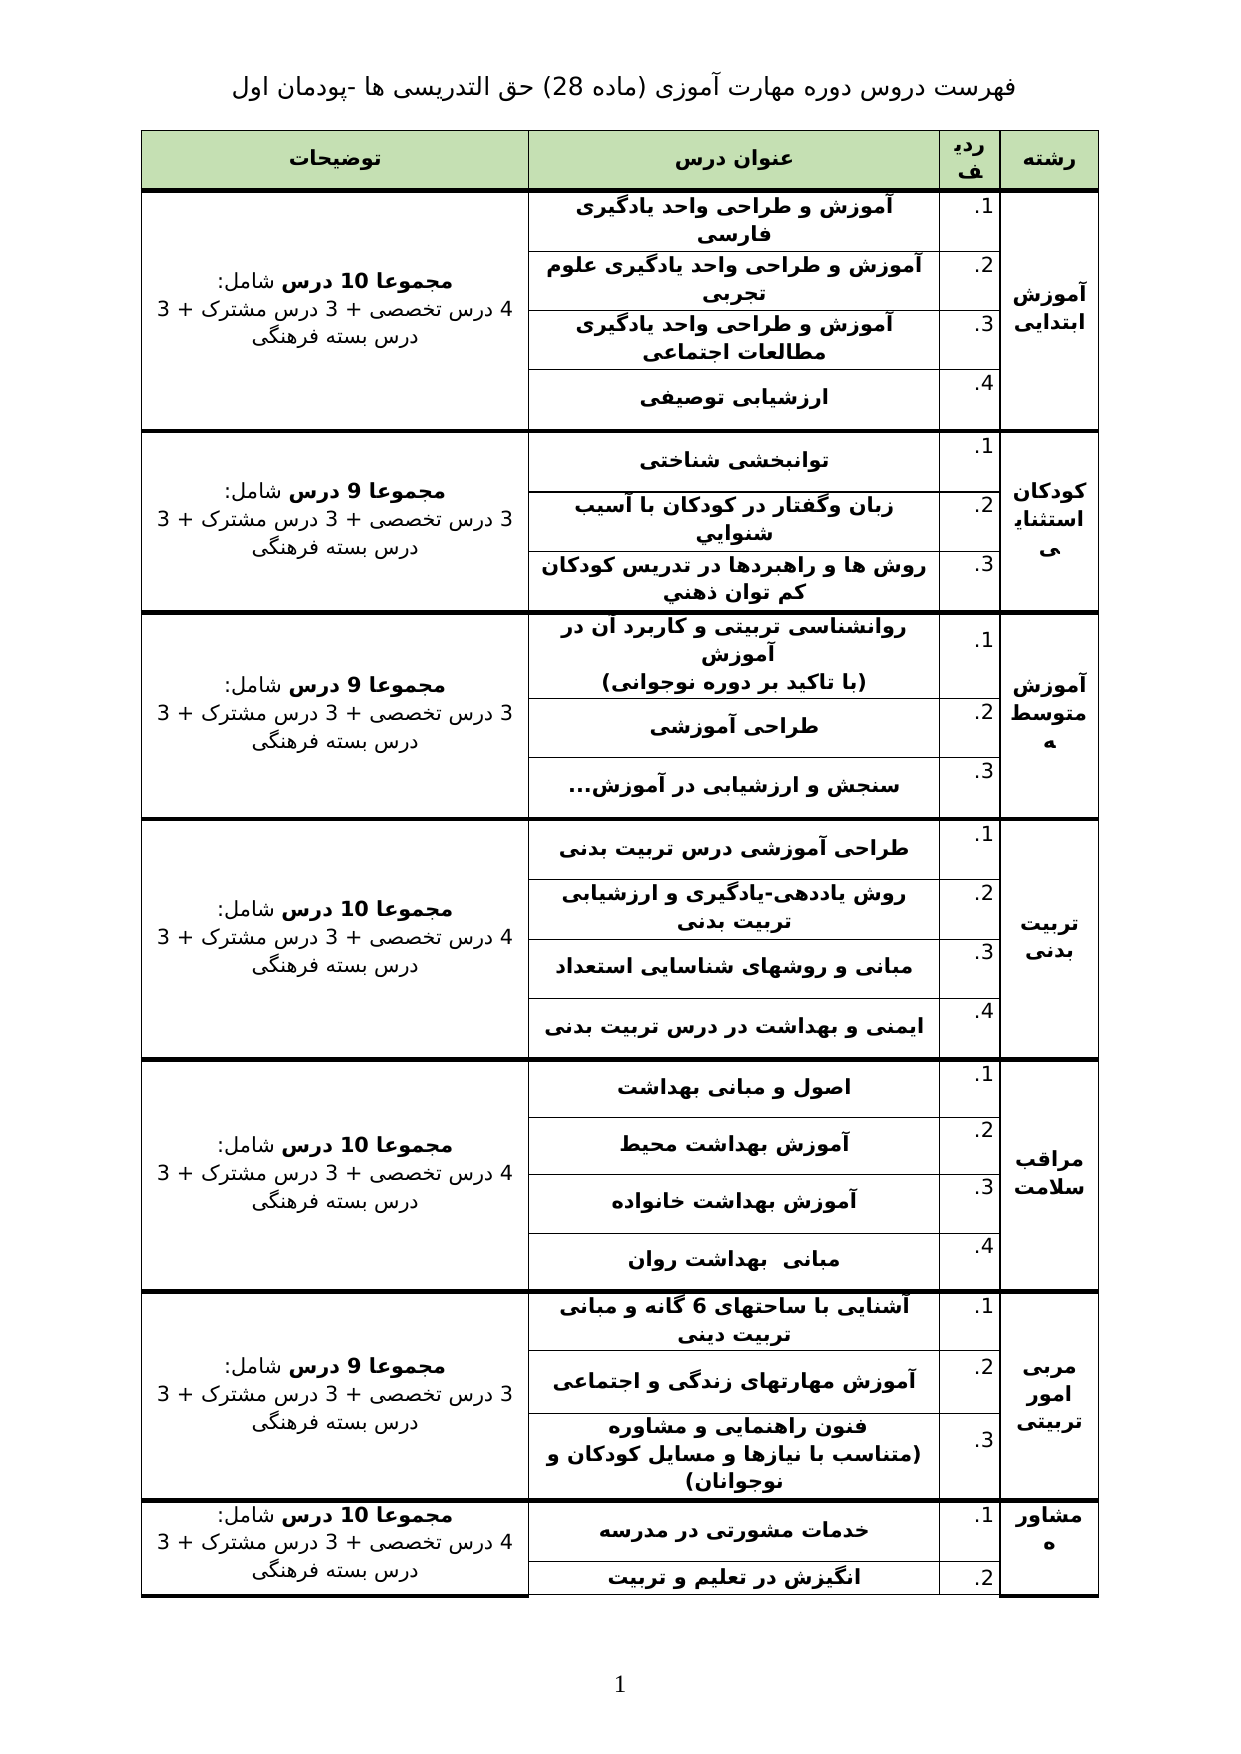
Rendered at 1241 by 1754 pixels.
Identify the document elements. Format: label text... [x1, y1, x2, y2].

table_cell طراحی آموزشی [529, 699, 939, 757]
table_header عنوان درس [529, 131, 939, 188]
table_cell روش ها و راهبردها در تدريس كودكان كم توان ذهني [529, 552, 939, 610]
table_cell [940, 1234, 999, 1289]
table_cell [940, 880, 999, 938]
table_cell [940, 1351, 999, 1413]
table_cell [940, 433, 999, 491]
table_cell سنجش و ارزشیابی در آموزش... [529, 758, 939, 816]
table_cell [940, 252, 999, 310]
table_cell مربی امور تربیتی [1001, 1294, 1098, 1498]
table_cell خدمات مشورتی در مدرسه [529, 1503, 939, 1561]
table_cell [940, 493, 999, 551]
table_cell [940, 1175, 999, 1233]
table_cell [940, 758, 999, 816]
table_cell مجموعا 10 درس شامل: 4 درس تخصصی + 3 درس مشترک + 3 درس بسته فرهنگی [142, 1062, 528, 1289]
table_cell [940, 1503, 999, 1561]
table_cell آموزش بهداشت محیط [529, 1118, 939, 1173]
table_cell [940, 193, 999, 251]
table_header توضیحات [142, 131, 528, 188]
table_cell مراقب سلامت [1001, 1062, 1098, 1289]
table_cell مجموعا 10 درس شامل: 4 درس تخصصی + 3 درس مشترک + 3 درس بسته فرهنگی [142, 821, 528, 1057]
table_cell آموزش متوسطه [1001, 615, 1098, 816]
table_cell آموزش و طراحی واحد یادگیری مطالعات اجتماعی [529, 311, 939, 369]
table_cell مشاوره [1001, 1503, 1098, 1593]
table_cell [940, 940, 999, 998]
table_cell [940, 1294, 999, 1350]
table_cell مجموعا 9 درس شامل: 3 درس تخصصی + 3 درس مشترک + 3 درس بسته فرهنگی [142, 1294, 528, 1498]
table_cell مجموعا 10 درس شامل: 4 درس تخصصی + 3 درس مشترک + 3 درس بسته فرهنگی [142, 193, 528, 428]
table_cell ارزشیابی توصیفی [529, 370, 939, 428]
table_cell آموزش مهارتهای زندگی و اجتماعی [529, 1351, 939, 1413]
table_cell مجموعا 9 درس شامل: 3 درس تخصصی + 3 درس مشترک + 3 درس بسته فرهنگی [142, 615, 528, 816]
table_cell آموزش بهداشت خانواده [529, 1175, 939, 1233]
table_cell مجموعا 9 درس شامل: 3 درس تخصصی + 3 درس مشترک + 3 درس بسته فرهنگی [142, 433, 528, 610]
table_cell [940, 552, 999, 610]
table_header ردیف [940, 131, 999, 188]
table_cell [940, 699, 999, 757]
table_cell [940, 1062, 999, 1117]
table_cell مبانی بهداشت روان [529, 1234, 939, 1289]
table_cell آموزش و طراحی واحد یادگیری فارسی [529, 193, 939, 251]
table_cell روش یاددهی-یادگیری و ارزشیابی تربیت بدنی [529, 880, 939, 938]
table_cell آموزش ابتدایی [1001, 193, 1098, 428]
table_cell توانبخشی شناختی [529, 433, 939, 491]
table_cell ایمنی و بهداشت در درس تربیت بدنی [529, 999, 939, 1057]
table_cell آشنایی با ساحتهای 6 گانه و مبانی تربیت دینی [529, 1294, 939, 1350]
table_cell فنون راهنمایی و مشاوره (متناسب با نیازها و مسایل کودکان و نوجوانان) [529, 1414, 939, 1498]
table_cell طراحی آموزشی درس تربیت بدنی [529, 821, 939, 879]
table_cell زبان وگفتار در كودكان با آسيب شنوايي [529, 493, 939, 551]
table_cell [940, 1562, 999, 1593]
table_cell [940, 311, 999, 369]
table_header رشته [1001, 131, 1098, 188]
table_cell روانشناسی تربیتی و کاربرد آن در آموزش (با تاکید بر دوره نوجوانی) [529, 615, 939, 698]
table_cell [940, 999, 999, 1057]
table_cell [940, 821, 999, 879]
table_cell اصول و مبانی بهداشت [529, 1062, 939, 1117]
table_cell مجموعا 10 درس شامل: 4 درس تخصصی + 3 درس مشترک + 3 درس بسته فرهنگی [142, 1503, 528, 1593]
table_cell آموزش و طراحی واحد یادگیری علوم تجربی [529, 252, 939, 310]
table_cell [940, 1414, 999, 1498]
table_cell [940, 1118, 999, 1173]
table_cell تربیت بدنی [1001, 821, 1098, 1057]
table_cell [940, 615, 999, 698]
table_cell [940, 370, 999, 428]
table_cell مبانی و روشهای شناسایی استعداد [529, 940, 939, 998]
table_cell کودکان استثنایی [1001, 433, 1098, 610]
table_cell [529, 1562, 939, 1593]
